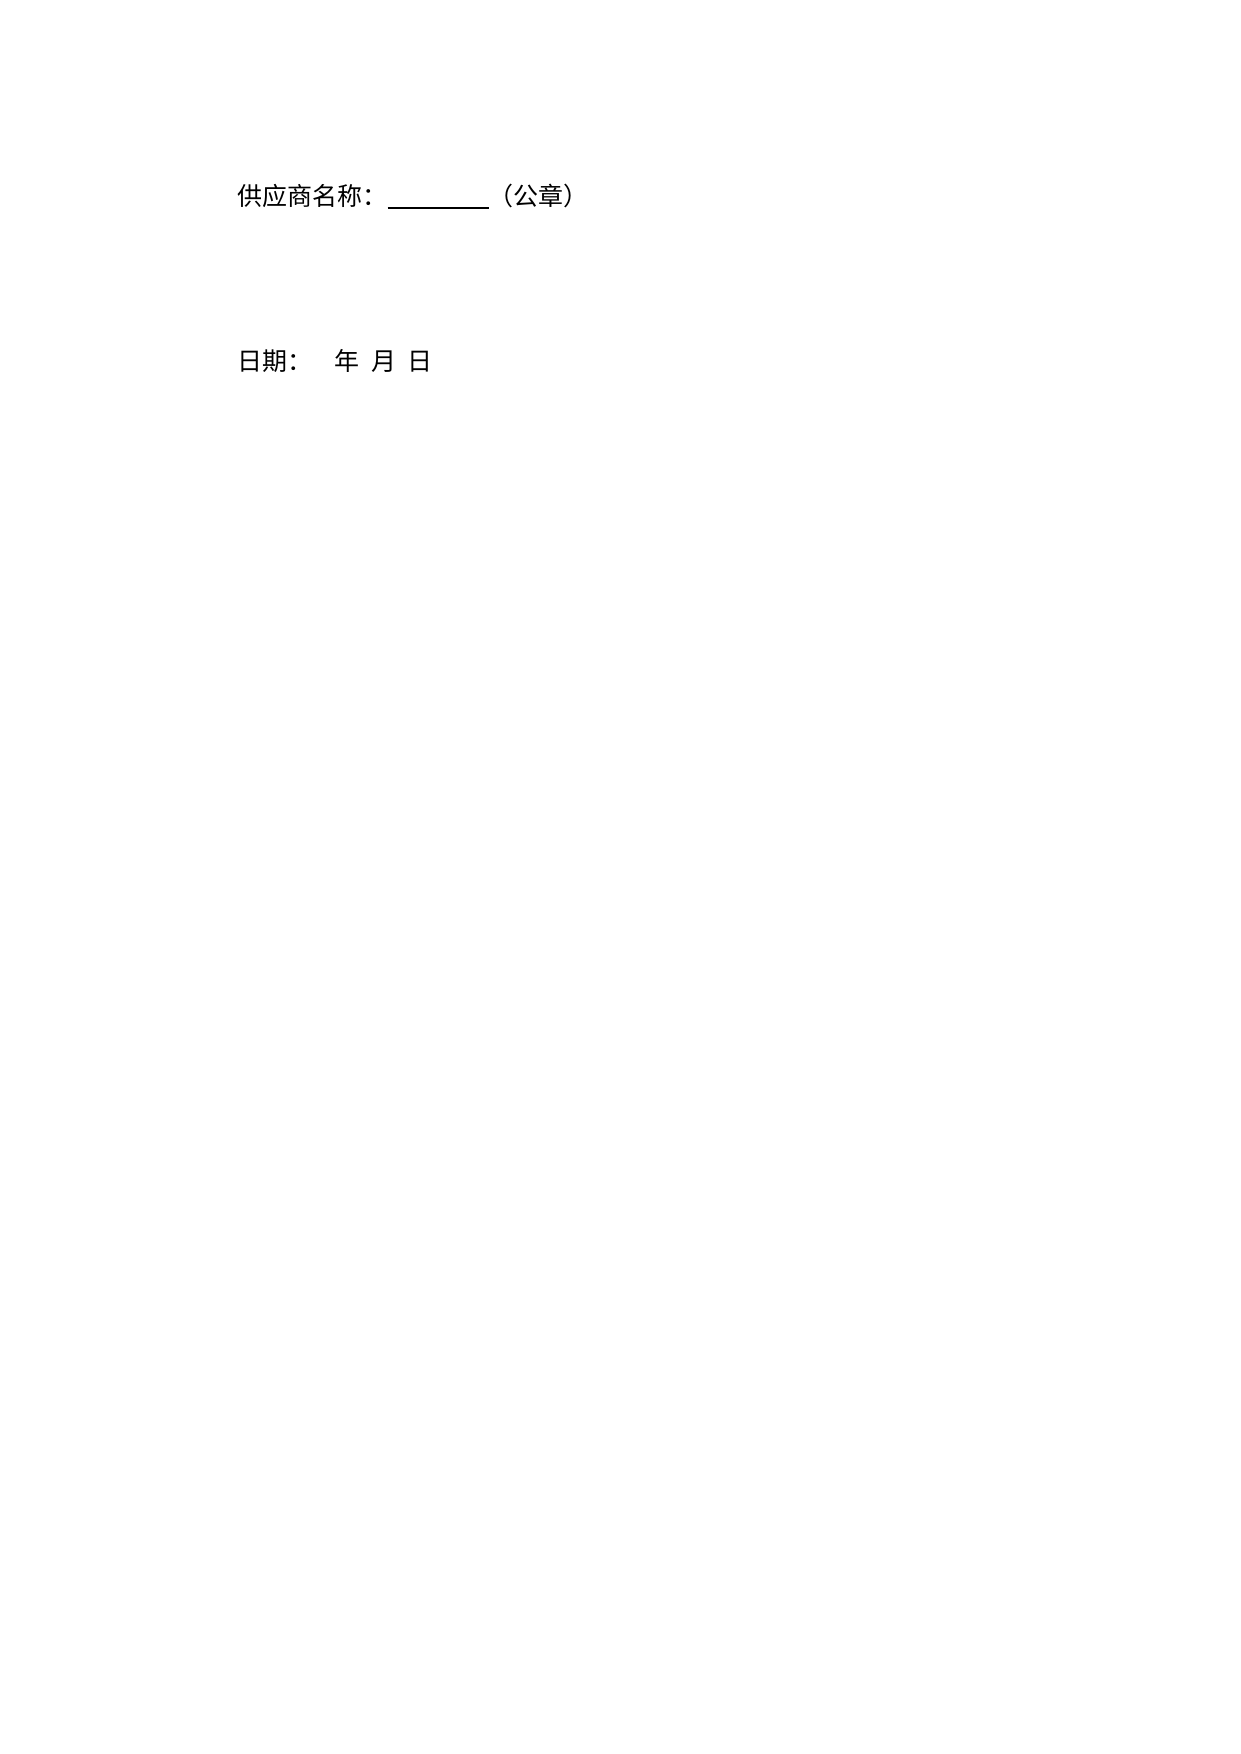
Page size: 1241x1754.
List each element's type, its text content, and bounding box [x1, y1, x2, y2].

text 供应商名称： （公章） [187, 162, 1053, 227]
text 日期： 年 月 日 [187, 327, 1053, 392]
